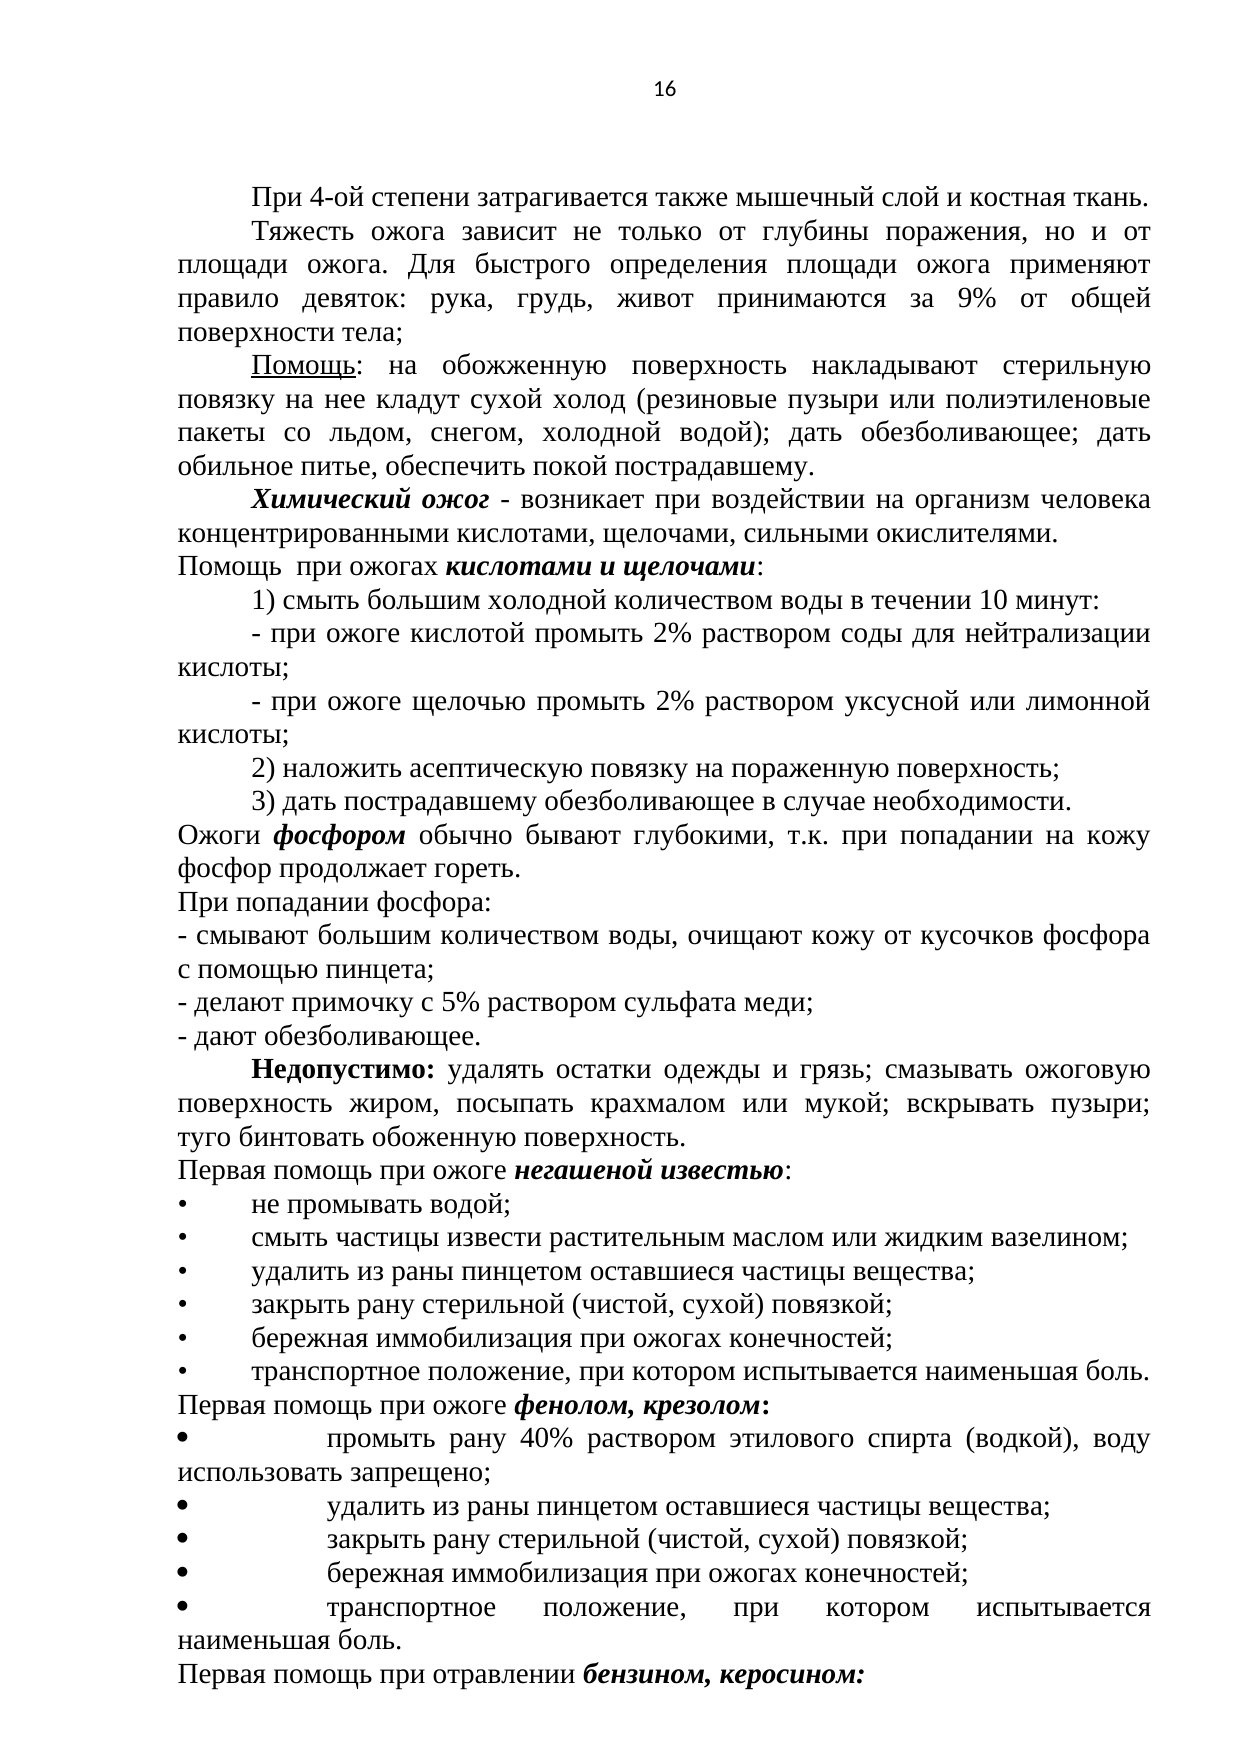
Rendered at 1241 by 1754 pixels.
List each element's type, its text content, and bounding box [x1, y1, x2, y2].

text • удалить из раны пинцетом оставшиеся частицы вещества; [177, 1253, 1152, 1286]
text Помощь при ожогах кислотами и щелочами: [177, 548, 1152, 582]
text При 4-ой степени затрагивается также мышечный слой и костная ткань. [177, 179, 1152, 213]
text Недопустимо: удалять остатки одежды и грязь; смазывать ожоговую поверхность жиром, посыпать крахмалом или мукой; вскрывать пузыри; туго бинтовать обоженную поверхность. [177, 1052, 1152, 1152]
text - делают примочку с 5% раствором сульфата меди; [177, 984, 1152, 1018]
text • транспортное положение, при котором испытывается наименьшая боль. [177, 1353, 1152, 1387]
text При попадании фосфора: [177, 884, 1152, 917]
text - при ожоге кислотой промыть 2% раствором соды для нейтрализации кислоты; [177, 616, 1152, 683]
text Первая помощь при ожоге негашеной известью: [177, 1152, 1152, 1186]
text - смывают большим количеством воды, очищают кожу от кусочков фосфора с помощью пинцета; [177, 917, 1152, 984]
text Первая помощь при ожоге фенолом, крезолом: [177, 1387, 1152, 1421]
text • не промывать водой; [177, 1186, 1152, 1219]
text Помощь: на обожженную поверхность накладывают стерильную повязку на нее кладут сухой холод (резиновые пузыри или полиэтиленовые пакеты со льдом, снегом, холодной водой); дать обезболивающее; дать обильное питье, обеспечить покой пострадавшему. [177, 347, 1152, 481]
text 1) смыть большим холодной количеством воды в течении 10 минут: [177, 582, 1152, 616]
text Тяжесть ожога зависит не только от глубины поражения, но и от площади ожога. Для быстрого определения площади ожога применяют правило девяток: рука, грудь, живот принимаются за 9% от общей поверхности тела; [177, 213, 1152, 347]
list бережная иммобилизация при ожогах конечностей; [177, 1555, 1152, 1589]
list промыть рану 40% раствором этилового спирта (водкой), воду использовать запрещено; [177, 1421, 1152, 1488]
text • смыть частицы извести растительным маслом или жидким вазелином; [177, 1219, 1152, 1253]
text • бережная иммобилизация при ожогах конечностей; [177, 1320, 1152, 1353]
text Ожоги фосфором обычно бывают глубокими, т.к. при попадании на кожу фосфор продолжает гореть. [177, 817, 1152, 884]
text - при ожоге щелочью промыть 2% раствором уксусной или лимонной кислоты; [177, 683, 1152, 750]
text 3) дать пострадавшему обезболивающее в случае необходимости. [177, 783, 1152, 817]
text 2) наложить асептическую повязку на пораженную поверхность; [177, 750, 1152, 783]
text - дают обезболивающее. [177, 1018, 1152, 1052]
text Химический ожог - возникает при воздействии на организм человека концентрированными кислотами, щелочами, сильными окислителями. [177, 481, 1152, 548]
text • закрыть рану стерильной (чистой, сухой) повязкой; [177, 1286, 1152, 1320]
list транспортное положение, при котором испытывается наименьшая боль. [177, 1589, 1152, 1656]
text Первая помощь при отравлении бензином, керосином: [177, 1656, 1152, 1689]
list закрыть рану стерильной (чистой, сухой) повязкой; [177, 1521, 1152, 1555]
list удалить из раны пинцетом оставшиеся частицы вещества; [177, 1488, 1152, 1521]
